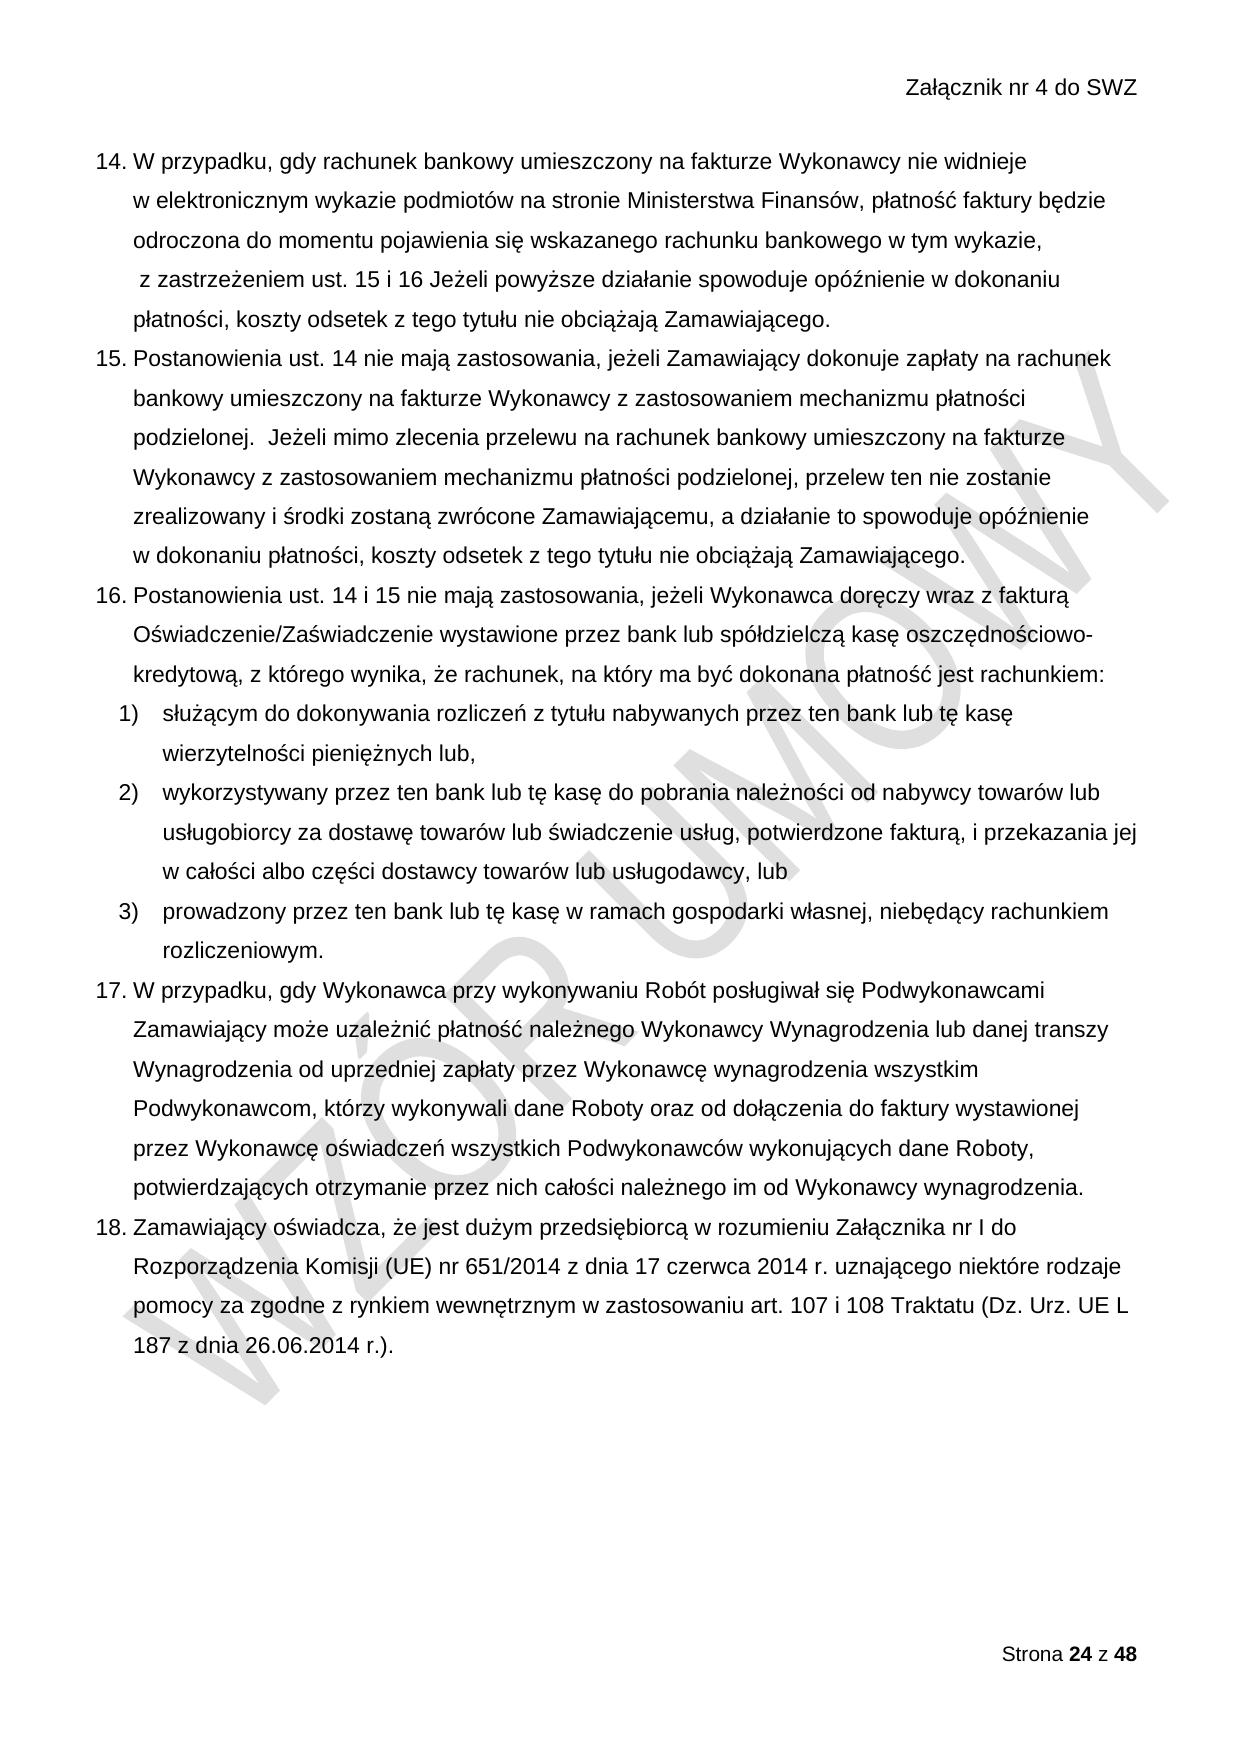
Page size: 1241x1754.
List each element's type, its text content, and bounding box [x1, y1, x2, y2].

list W przypadku, gdy Wykonawca przy wykonywaniu Robót posługiwał się Podwykonawcami Zamawiający może uzależnić płatność należnego Wykonawcy Wynagrodzenia lub danej transzy Wynagrodzenia od uprzedniej zapłaty przez Wykonawcę wynagrodzenia wszystkim Podwykonawcom, którzy wykonywali dane Roboty oraz od dołączenia do faktury wystawionej przez Wykonawcę oświadczeń wszystkich Podwykonawców wykonujących dane Roboty, potwierdzających otrzymanie przez nich całości należnego im od Wykonawcy wynagrodzenia. [95, 977, 1137, 1200]
list Postanowienia ust. 14 i 15 nie mają zastosowania, jeżeli Wykonawca doręczy wraz z fakturą Oświadczenie/Zaświadczenie wystawione przez bank lub spółdzielczą kasę oszczędnościowo-kredytową, z którego wynika, że rachunek, na który ma być dokonana płatność jest rachunkiem: [95, 582, 1137, 687]
list służącym do dokonywania rozliczeń z tytułu nabywanych przez ten bank lub tę kasę wierzytelności pieniężnych lub, [118, 700, 1137, 766]
list Zamawiający oświadcza, że jest dużym przedsiębiorcą w rozumieniu Załącznika nr I do Rozporządzenia Komisji (UE) nr 651/2014 z dnia 17 czerwca 2014 r. uznającego niektóre rodzaje pomocy za zgodne z rynkiem wewnętrznym w zastosowaniu art. 107 i 108 Traktatu (Dz. Urz. UE L 187 z dnia 26.06.2014 r.). [95, 1213, 1137, 1358]
list W przypadku, gdy rachunek bankowy umieszczony na fakturze Wykonawcy nie widnieje w elektronicznym wykazie podmiotów na stronie Ministerstwa Finansów, płatność faktury będzie odroczona do momentu pojawienia się wskazanego rachunku bankowego w tym wykazie, z zastrzeżeniem ust. 15 i 16 Jeżeli powyższe działanie spowoduje opóźnienie w dokonaniu płatności, koszty odsetek z tego tytułu nie obciążają Zamawiającego. [95, 148, 1137, 332]
list prowadzony przez ten bank lub tę kasę w ramach gospodarki własnej, niebędący rachunkiem rozliczeniowym. [118, 898, 1137, 963]
list wykorzystywany przez ten bank lub tę kasę do pobrania należności od nabywcy towarów lub usługobiorcy za dostawę towarów lub świadczenie usług, potwierdzone fakturą, i przekazania jej w całości albo części dostawcy towarów lub usługodawcy, lub [118, 779, 1137, 884]
list Postanowienia ust. 14 nie mają zastosowania, jeżeli Zamawiający dokonuje zapłaty na rachunek bankowy umieszczony na fakturze Wykonawcy z zastosowaniem mechanizmu płatności podzielonej. Jeżeli mimo zlecenia przelewu na rachunek bankowy umieszczony na fakturze Wykonawcy z zastosowaniem mechanizmu płatności podzielonej, przelew ten nie zostanie zrealizowany i środki zostaną zwrócone Zamawiającemu, a działanie to spowoduje opóźnienie w dokonaniu płatności, koszty odsetek z tego tytułu nie obciążają Zamawiającego. [95, 345, 1137, 569]
